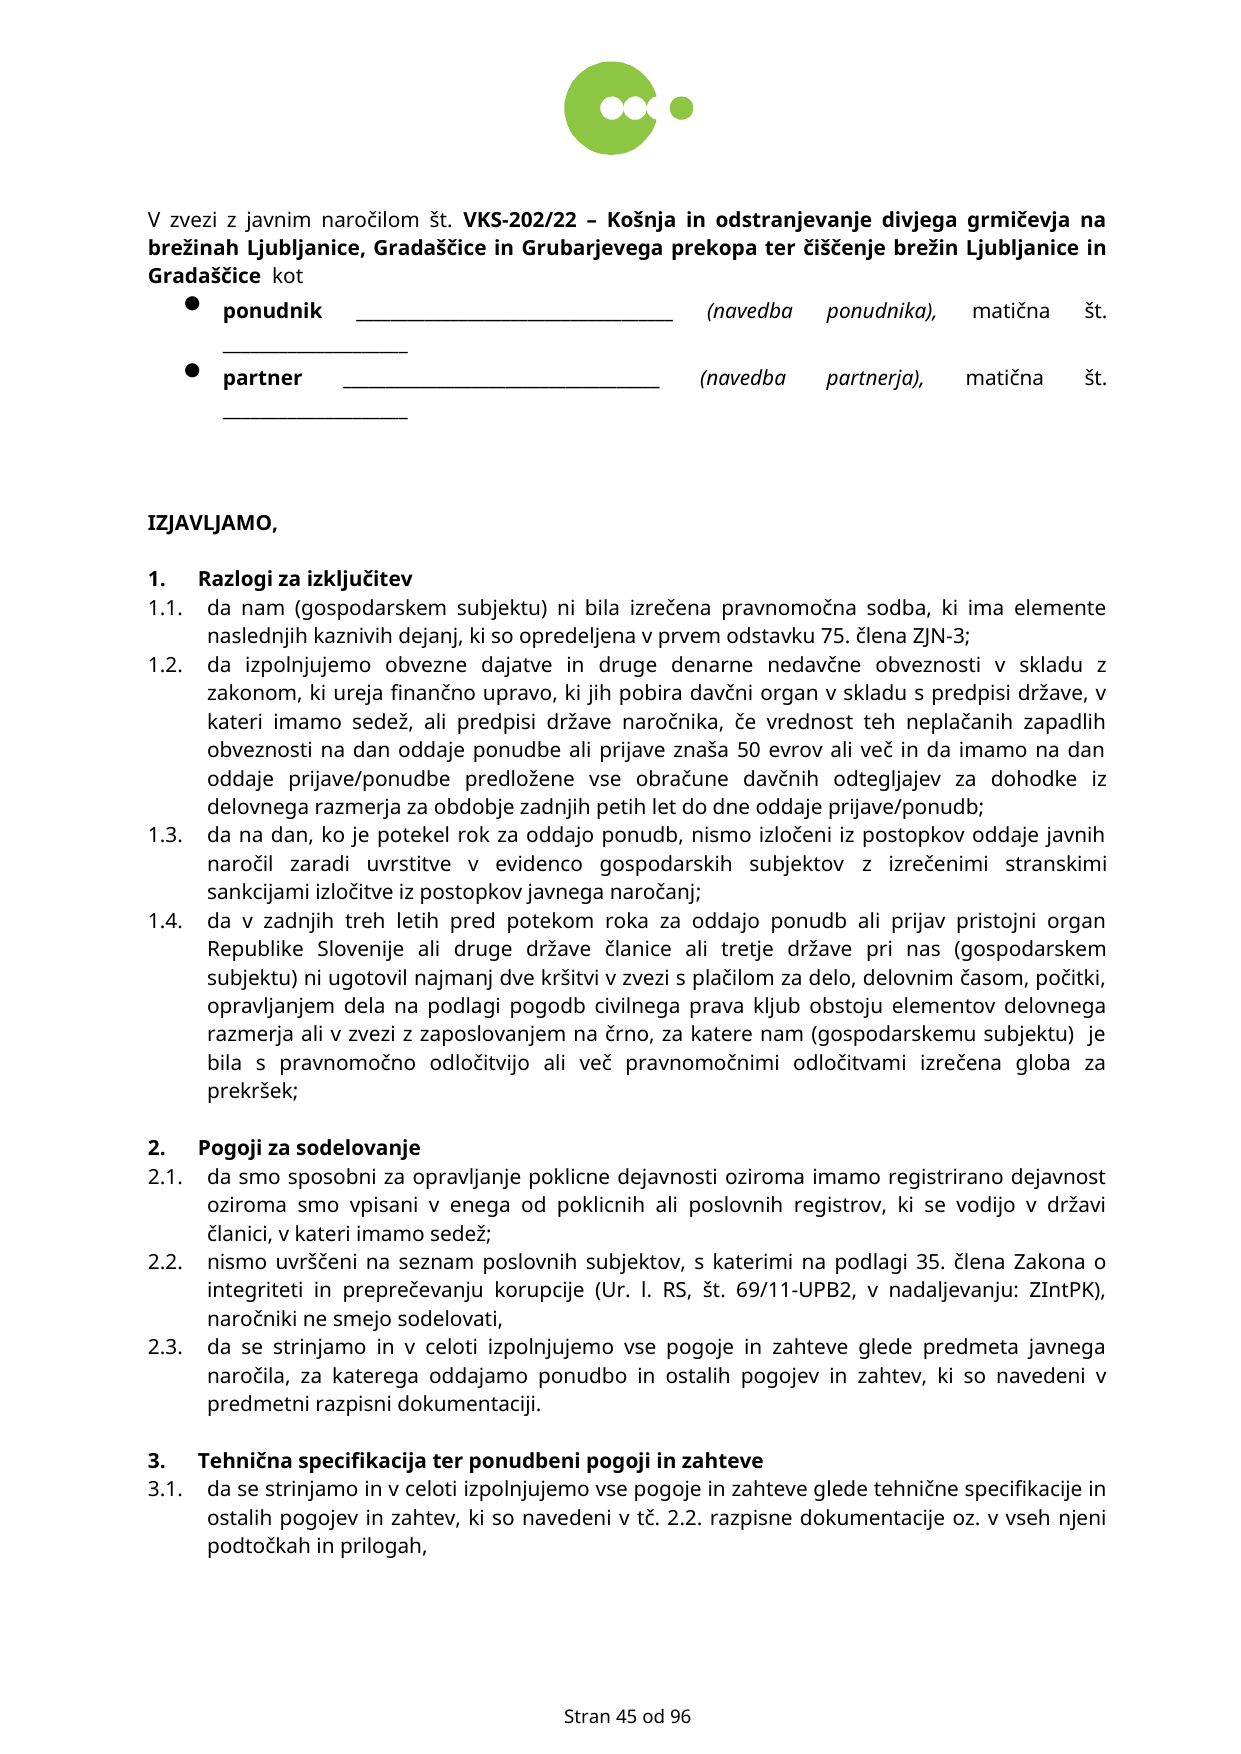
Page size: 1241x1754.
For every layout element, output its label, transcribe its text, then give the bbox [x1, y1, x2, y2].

list da se strinjamo in v celoti izpolnjujemo vse pogoje in zahteve glede tehnične specifikacije in ostalih pogojev in zahtev, ki so navedeni v tč. 2.2. razpisne dokumentacije oz. v vseh njeni podtočkah in prilogah, [148, 1474, 1107, 1560]
list Tehnična specifikacija ter ponudbeni pogoji in zahteve [148, 1446, 1107, 1474]
list ponudnik _____________________________________ (navedba ponudnika), matična št. ____________________ [185, 290, 1107, 356]
list da izpolnjujemo obvezne dajatve in druge denarne nedavčne obveznosti v skladu z zakonom, ki ureja finančno upravo, ki jih pobira davčni organ v skladu s predpisi države, v kateri imamo sedež, ali predpisi države naročnika, če vrednost teh neplačanih zapadlih obveznosti na dan oddaje ponudbe ali prijave znaša 50 evrov ali več in da imamo na dan oddaje prijave/ponudbe predložene vse obračune davčnih odtegljajev za dohodke iz delovnega razmerja za obdobje zadnjih petih let do dne oddaje prijave/ponudb; [148, 650, 1107, 821]
list Razlogi za izključitev [148, 564, 1107, 593]
list da nam (gospodarskem subjektu) ni bila izrečena pravnomočna sodba, ki ima elemente naslednjih kaznivih dejanj, ki so opredeljena v prvem odstavku 75. člena ZJN-3; [148, 593, 1107, 650]
list partner _____________________________________ (navedba partnerja), matična št. ____________________ [185, 356, 1107, 423]
list da smo sposobni za opravljanje poklicne dejavnosti oziroma imamo registrirano dejavnost oziroma smo vpisani v enega od poklicnih ali poslovnih registrov, ki se vodijo v državi članici, v kateri imamo sedež; [148, 1162, 1107, 1247]
list da v zadnjih treh letih pred potekom roka za oddajo ponudb ali prijav pristojni organ Republike Slovenije ali druge države članice ali tretje države pri nas (gospodarskem subjektu) ni ugotovil najmanj dve kršitvi v zvezi s plačilom za delo, delovnim časom, počitki, opravljanjem dela na podlagi pogodb civilnega prava kljub obstoju elementov delovnega razmerja ali v zvezi z zaposlovanjem na črno, za katere nam (gospodarskemu subjektu) je bila s pravnomočno odločitvijo ali več pravnomočnimi odločitvami izrečena globa za prekršek; [148, 906, 1107, 1105]
list Pogoji za sodelovanje [148, 1133, 1107, 1162]
text V zvezi z javnim naročilom št. VKS-202/22 – Košnja in odstranjevanje divjega grmičevja na brežinah Ljubljanice, Gradaščice in Grubarjevega prekopa ter čiščenje brežin Ljubljanice in Gradaščice kot [148, 205, 1107, 290]
list da na dan, ko je potekel rok za oddajo ponudb, nismo izločeni iz postopkov oddaje javnih naročil zaradi uvrstitve v evidenco gospodarskih subjektov z izrečenimi stranskimi sankcijami izločitve iz postopkov javnega naročanj; [148, 821, 1107, 906]
text IZJAVLJAMO, [148, 508, 1107, 536]
list da se strinjamo in v celoti izpolnjujemo vse pogoje in zahteve glede predmeta javnega naročila, za katerega oddajamo ponudbo in ostalih pogojev in zahtev, ki so navedeni v predmetni razpisni dokumentaciji. [148, 1332, 1107, 1418]
list nismo uvrščeni na seznam poslovnih subjektov, s katerimi na podlagi 35. člena Zakona o integriteti in preprečevanju korupcije (Ur. l. RS, št. 69/11-UPB2, v nadaljevanju: ZIntPK), naročniki ne smejo sodelovati, [148, 1247, 1107, 1332]
